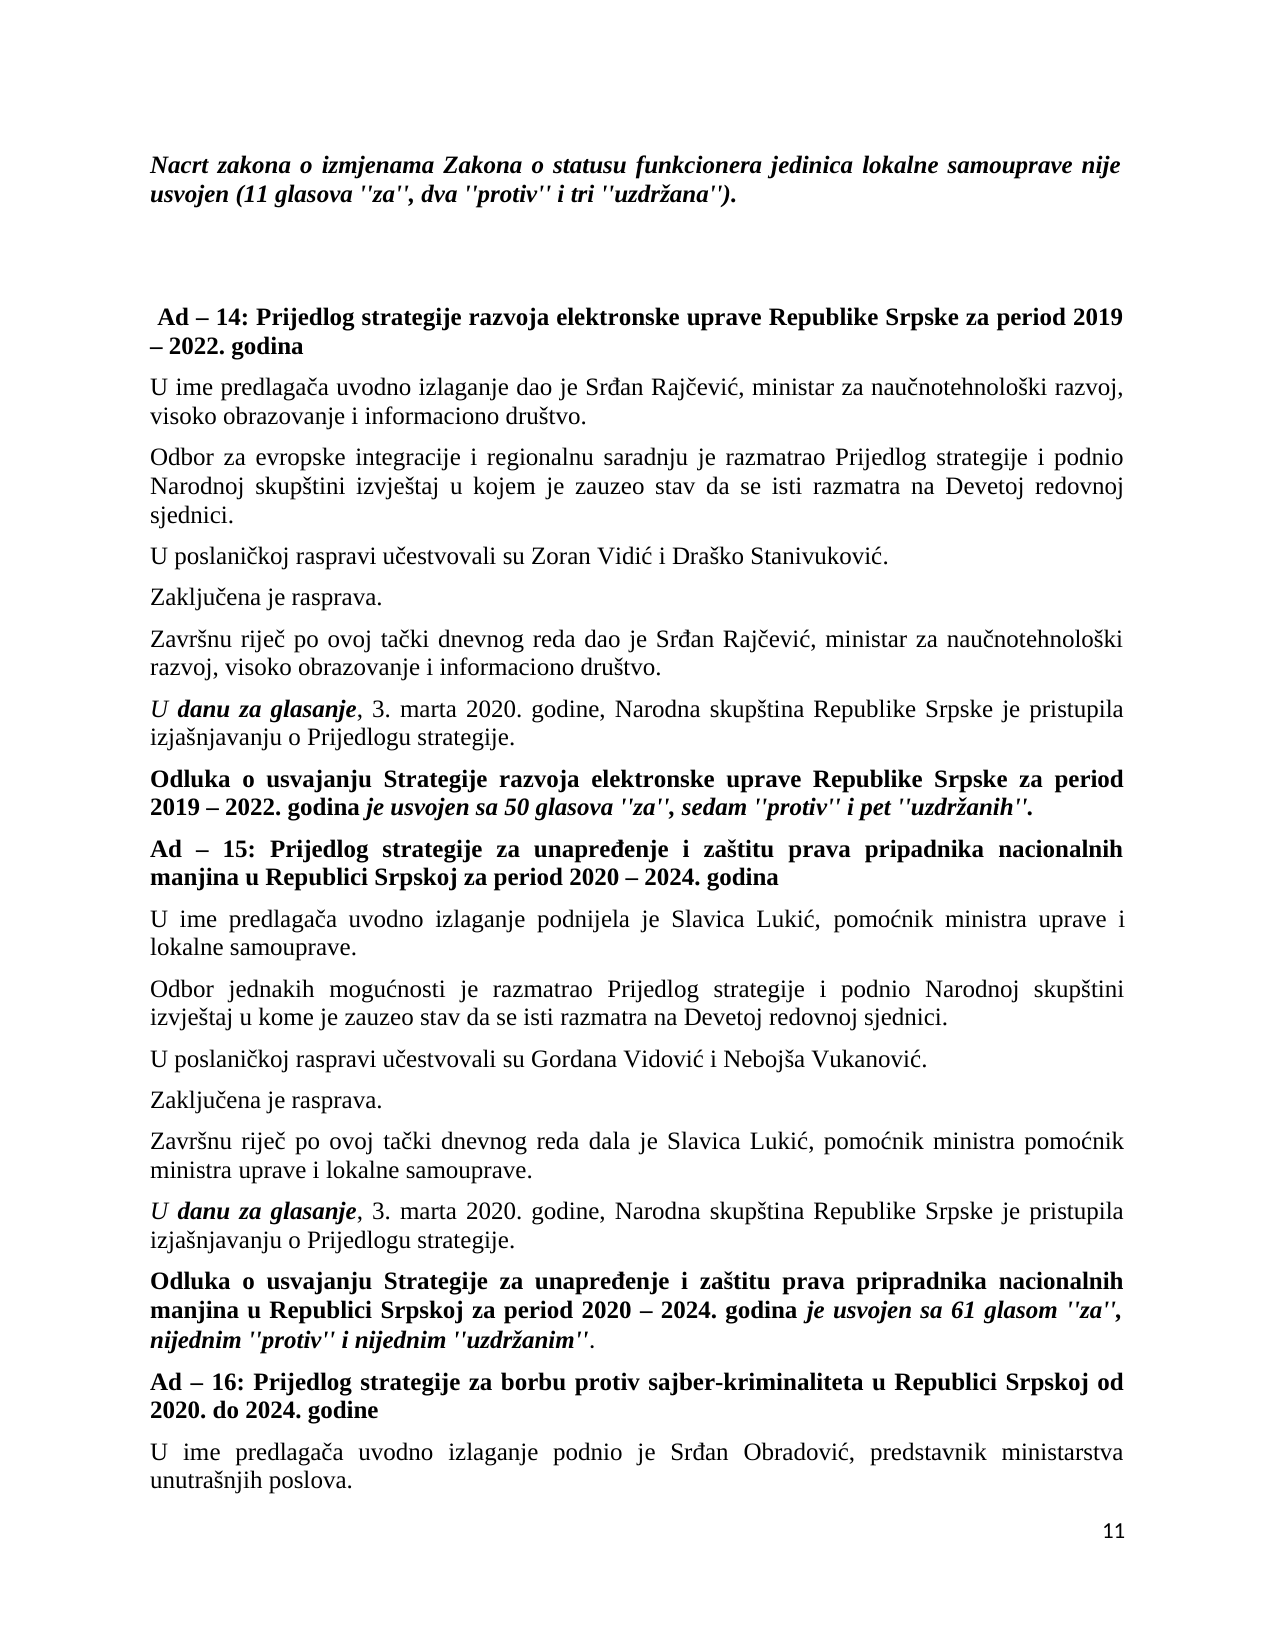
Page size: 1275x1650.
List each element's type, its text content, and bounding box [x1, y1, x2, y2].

text Ad – 14: Prijedlog strategije razvoja elektronske uprave Republike Srpske za period 2019 – 2022. godina [150, 302, 1125, 360]
text Odluka o usvajanju Strategije razvoja elektronske uprave Republike Srpske za period 2019 – 2022. godina je usvojen sa 50 glasova ''za'', sedam ''protiv'' i pet ''uzdržanih''. [150, 764, 1125, 821]
text U poslaničkoj raspravi učestvovali su Gordana Vidović i Nebojša Vukanović. [150, 1044, 1125, 1072]
text U danu za glasanje, 3. marta 2020. godine, Narodna skupština Republike Srpske je pristupila izjašnjavanju o Prijedlogu strategije. [150, 694, 1125, 751]
text U ime predlagača uvodno izlaganje podnijela je Slavica Lukić, pomoćnik ministra uprave i lokalne samouprave. [150, 904, 1125, 961]
text Odbor jednakih mogućnosti je razmatrao Prijedlog strategije i podnio Narodnoj skupštini izvještaj u kome je zauzeo stav da se isti razmatra na Devetoj redovnoj sjednici. [150, 974, 1125, 1031]
text Odluka o usvajanju Strategije za unapređenje i zaštitu prava pripradnika nacionalnih manjina u Republici Srpskoj za period 2020 – 2024. godina je usvojen sa 61 glasom ''za'', nijednim ''protiv'' i nijednim ''uzdržanim''. [150, 1266, 1125, 1354]
text Odbor za evropske integracije i regionalnu saradnju je razmatrao Prijedlog strategije i podnio Narodnoj skupštini izvještaj u kojem je zauzeo stav da se isti razmatra na Devetoj redovnoj sjednici. [150, 442, 1125, 529]
text U ime predlagača uvodno izlaganje podnio je Srđan Obradović, predstavnik ministarstva unutrašnjih poslova. [150, 1437, 1125, 1494]
text Ad – 15: Prijedlog strategije za unapređenje i zaštitu prava pripadnika nacionalnih manjina u Republici Srpskoj za period 2020 – 2024. godina [150, 834, 1125, 891]
text U ime predlagača uvodno izlaganje dao je Srđan Rajčević, ministar za naučnotehnološki razvoj, visoko obrazovanje i informaciono društvo. [150, 372, 1125, 430]
text U danu za glasanje, 3. marta 2020. godine, Narodna skupština Republike Srpske je pristupila izjašnjavanju o Prijedlogu strategije. [150, 1196, 1125, 1254]
text Nacrt zakona o izmjenama Zakona o statusu funkcionera jedinica lokalne samouprave nije usvojen (11 glasova ''za'', dva ''protiv'' i tri ''uzdržana''). [150, 150, 1125, 207]
text Završnu riječ po ovoj tački dnevnog reda dala je Slavica Lukić, pomoćnik ministra pomoćnik ministra uprave i lokalne samouprave. [150, 1126, 1125, 1184]
text Zaključena je rasprava. [150, 1085, 1125, 1114]
text Zaključena je rasprava. [150, 582, 1125, 611]
text U poslaničkoj raspravi učestvovali su Zoran Vidić i Draško Stanivuković. [150, 541, 1125, 570]
text Ad – 16: Prijedlog strategije za borbu protiv sajber-kriminaliteta u Republici Srpskoj od 2020. do 2024. godine [150, 1367, 1125, 1424]
text Završnu riječ po ovoj tački dnevnog reda dao je Srđan Rajčević, ministar za naučnotehnološki razvoj, visoko obrazovanje i informaciono društvo. [150, 624, 1125, 681]
